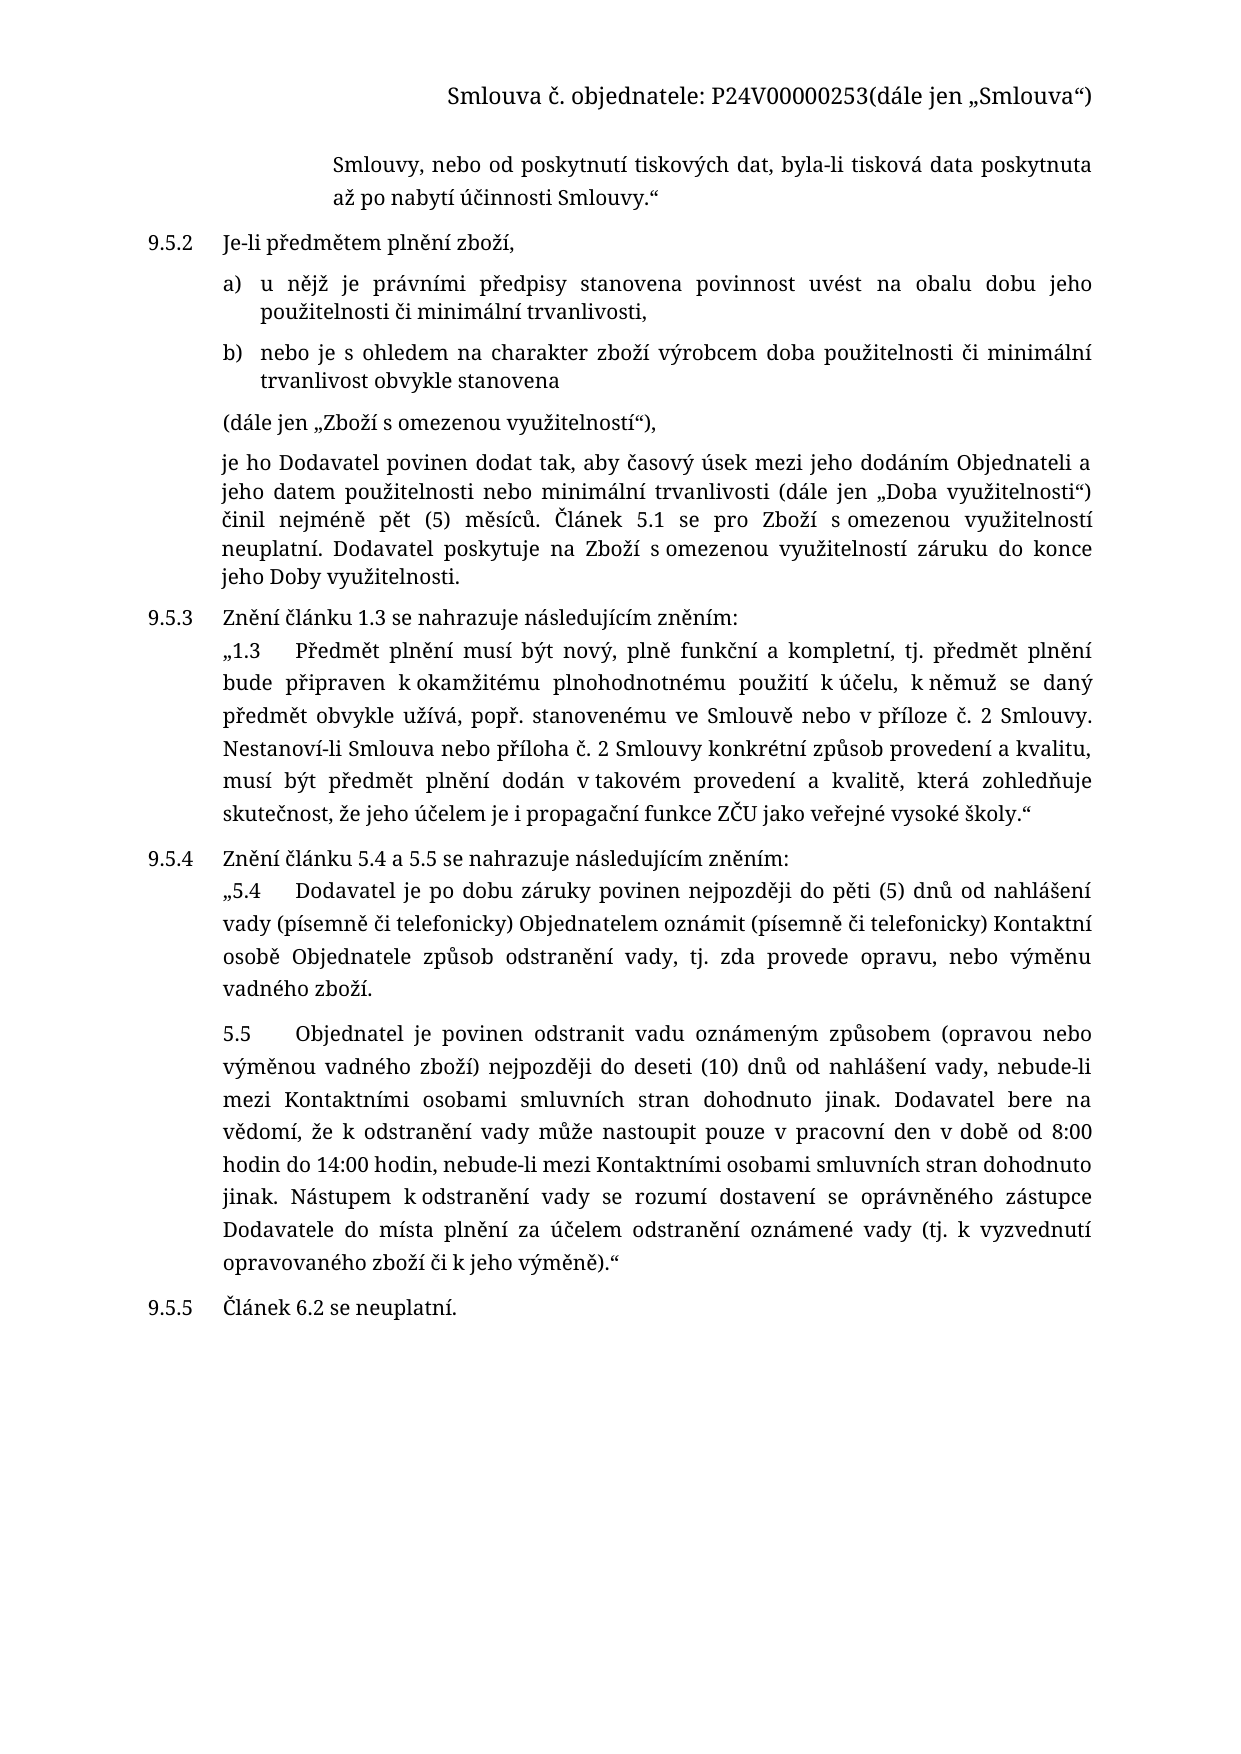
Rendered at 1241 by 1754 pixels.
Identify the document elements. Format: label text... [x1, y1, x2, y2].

list Znění článku 5.4 a 5.5 se nahrazuje následujícím zněním: [148, 844, 1093, 872]
list 5.5 Objednatel je povinen odstranit vadu oznámeným způsobem (opravou nebo výměnou vadného zboží) nejpozději do deseti (10) dnů od nahlášení vady, nebude-li mezi Kontaktními osobami smluvních stran dohodnuto jinak. Dodavatel bere na vědomí, že k odstranění vady může nastoupit pouze v pracovní den v době od 8:00 hodin do 14:00 hodin, nebude-li mezi Kontaktními osobami smluvních stran dohodnuto jinak. Nástupem k odstranění vady se rozumí dostavení se oprávněného zástupce Dodavatele do místa plnění za účelem odstranění oznámené vady (tj. k vyzvednutí opravovaného zboží či k jeho výměně).“ [223, 1019, 1093, 1276]
list „5.4 Dodavatel je po dobu záruky povinen nejpozději do pěti (5) dnů od nahlášení vady (písemně či telefonicky) Objednatelem oznámit (písemně či telefonicky) Kontaktní osobě Objednatele způsob odstranění vady, tj. zda provede opravu, nebo výměnu vadného zboží. [223, 877, 1093, 1003]
list Je-li předmětem plnění zboží, [148, 228, 1093, 256]
list „1.3 Předmět plnění musí být nový, plně funkční a kompletní, tj. předmět plnění bude připraven k okamžitému plnohodnotnému použití k účelu, k němuž se daný předmět obvykle užívá, popř. stanovenému ve Smlouvě nebo v příloze č. 2 Smlouvy. Nestanoví-li Smlouva nebo příloha č. 2 Smlouvy konkrétní způsob provedení a kvalitu, musí být předmět plnění dodán v takovém provedení a kvalitě, která zohledňuje skutečnost, že jeho účelem je i propagační funkce ZČU jako veřejné vysoké školy.“ [223, 636, 1093, 827]
list nebo je s ohledem na charakter zboží výrobcem doba použitelnosti či minimální trvanlivost obvykle stanovena [223, 338, 1093, 395]
text je ho Dodavatel povinen dodat tak, aby časový úsek mezi jeho dodáním Objednateli a jeho datem použitelnosti nebo minimální trvanlivosti (dále jen „Doba využitelnosti“) činil nejméně pět (5) měsíců. Článek 5.1 se pro Zboží s omezenou využitelností neuplatní. Dodavatel poskytuje na Zboží s omezenou využitelností záruku do konce jeho Doby využitelnosti. [221, 448, 1093, 591]
list Článek 6.2 se neuplatní. [148, 1293, 1093, 1321]
list u nějž je právními předpisy stanovena povinnost uvést na obalu dobu jeho použitelnosti či minimální trvanlivosti, [223, 269, 1093, 326]
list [295, 150, 1093, 211]
text (dále jen „Zboží s omezenou využitelností“), [223, 408, 1093, 436]
list Znění článku 1.3 se nahrazuje následujícím zněním: [148, 603, 1093, 632]
